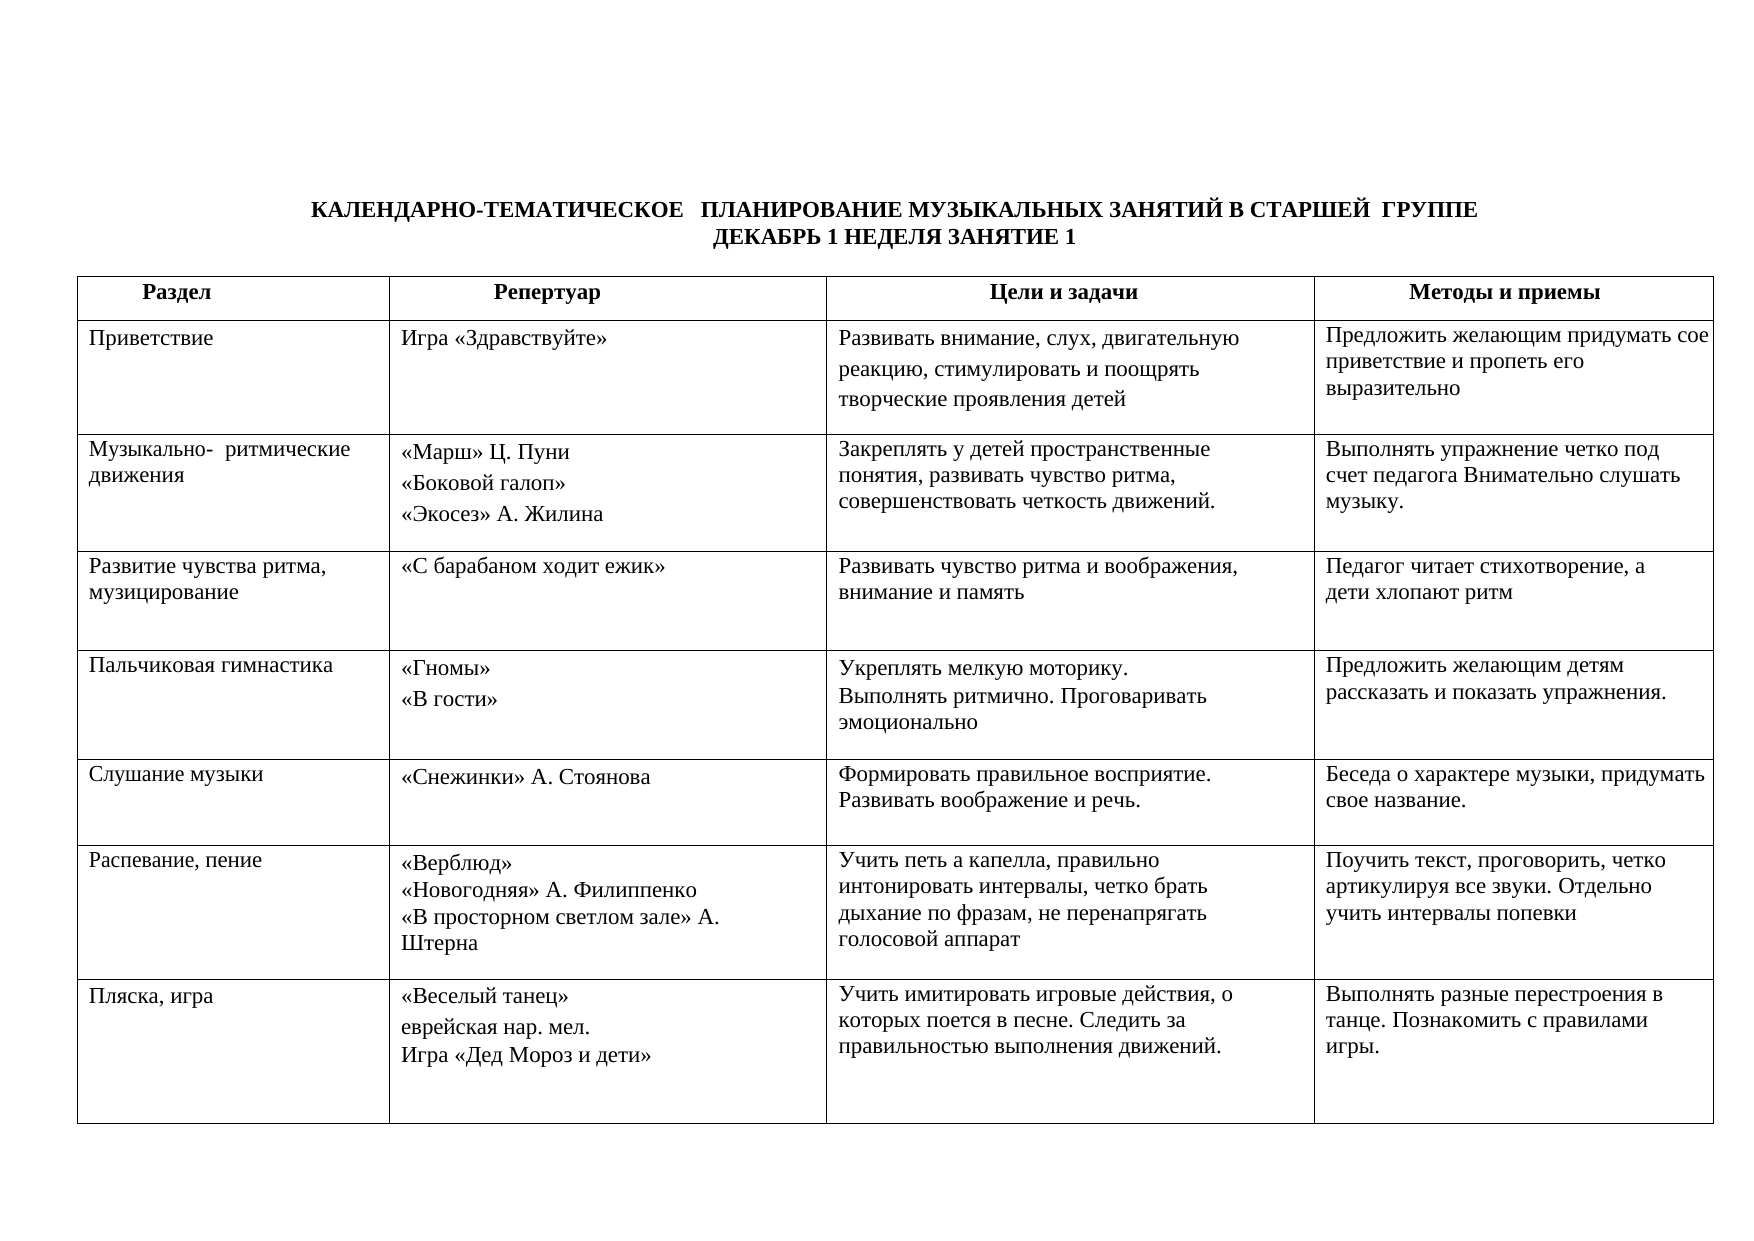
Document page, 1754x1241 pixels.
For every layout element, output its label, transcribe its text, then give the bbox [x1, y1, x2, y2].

table_cell Педагог читает стихотворение, а дети хлопают ритм [1315, 552, 1713, 650]
table_cell Учить имитировать игровые действия, о которых поется в песне. Следить за правильностью выполнения движений. [827, 980, 1314, 1123]
table_header Методы и приемы [1315, 277, 1713, 320]
table_cell Музыкально- ритмические движения [78, 435, 389, 551]
table_cell Пальчиковая гимнастика [78, 651, 389, 759]
table_cell Выполнять упражнение четко под счет педагога Внимательно слушать музыку. [1315, 435, 1713, 551]
text КАЛЕНДАРНО-ТЕМАТИЧЕСКОЕ ПЛАНИРОВАНИЕ МУЗЫКАЛЬНЫХ ЗАНЯТИЙ В СТАРШЕЙ ГРУППЕ [64, 196, 1725, 223]
table_cell «Верблюд» «Новогодняя» А. Филиппенко «В просторном светлом зале» А. Штерна [390, 846, 826, 978]
table_cell Предложить желающим детям рассказать и показать упражнения. [1315, 651, 1713, 759]
table_cell Распевание, пение [78, 846, 389, 978]
text ДЕКАБРЬ 1 НЕДЕЛЯ ЗАНЯТИЕ 1 [64, 223, 1725, 249]
table_cell Развитие чувства ритма, музицирование [78, 552, 389, 650]
table_cell Закреплять у детей пространственные понятия, развивать чувство ритма, совершенствовать четкость движений. [827, 435, 1314, 551]
table_cell Выполнять разные перестроения в танце. Познакомить с правилами игры. [1315, 980, 1713, 1123]
table_cell Предложить желающим придумать сое приветствие и пропеть его выразительно [1315, 321, 1713, 434]
table_header Цели и задачи [827, 277, 1314, 320]
table_cell «Марш» Ц. Пуни «Боковой галоп» «Экосез» А. Жилина [390, 435, 826, 551]
table_cell Укреплять мелкую моторику. Выполнять ритмично. Проговаривать эмоционально [827, 651, 1314, 759]
table_cell Слушание музыки [78, 760, 389, 845]
table_cell Учить петь а капелла, правильно интонировать интервалы, четко брать дыхание по фразам, не перенапрягать голосовой аппарат [827, 846, 1314, 978]
table_cell Формировать правильное восприятие. Развивать воображение и речь. [827, 760, 1314, 845]
table_cell Беседа о характере музыки, придумать свое название. [1315, 760, 1713, 845]
table_cell Пляска, игра [78, 980, 389, 1123]
table_cell Развивать чувство ритма и воображения, внимание и память [827, 552, 1314, 650]
table_header Репертуар [390, 277, 826, 320]
table_cell «Снежинки» А. Стоянова [390, 760, 826, 845]
table_cell Поучить текст, проговорить, четко артикулируя все звуки. Отдельно учить интервалы попевки [1315, 846, 1713, 978]
table_cell «С барабаном ходит ежик» [390, 552, 826, 650]
table_header Раздел [78, 277, 389, 320]
table_cell Приветствие [78, 321, 389, 434]
table_cell Игра «Здравствуйте» [390, 321, 826, 434]
table_cell «Веселый танец» еврейская нар. мел. Игра «Дед Мороз и дети» [390, 980, 826, 1123]
table_cell «Гномы» «В гости» [390, 651, 826, 759]
table_cell Развивать внимание, слух, двигательную реакцию, стимулировать и поощрять творческие проявления детей [827, 321, 1314, 434]
